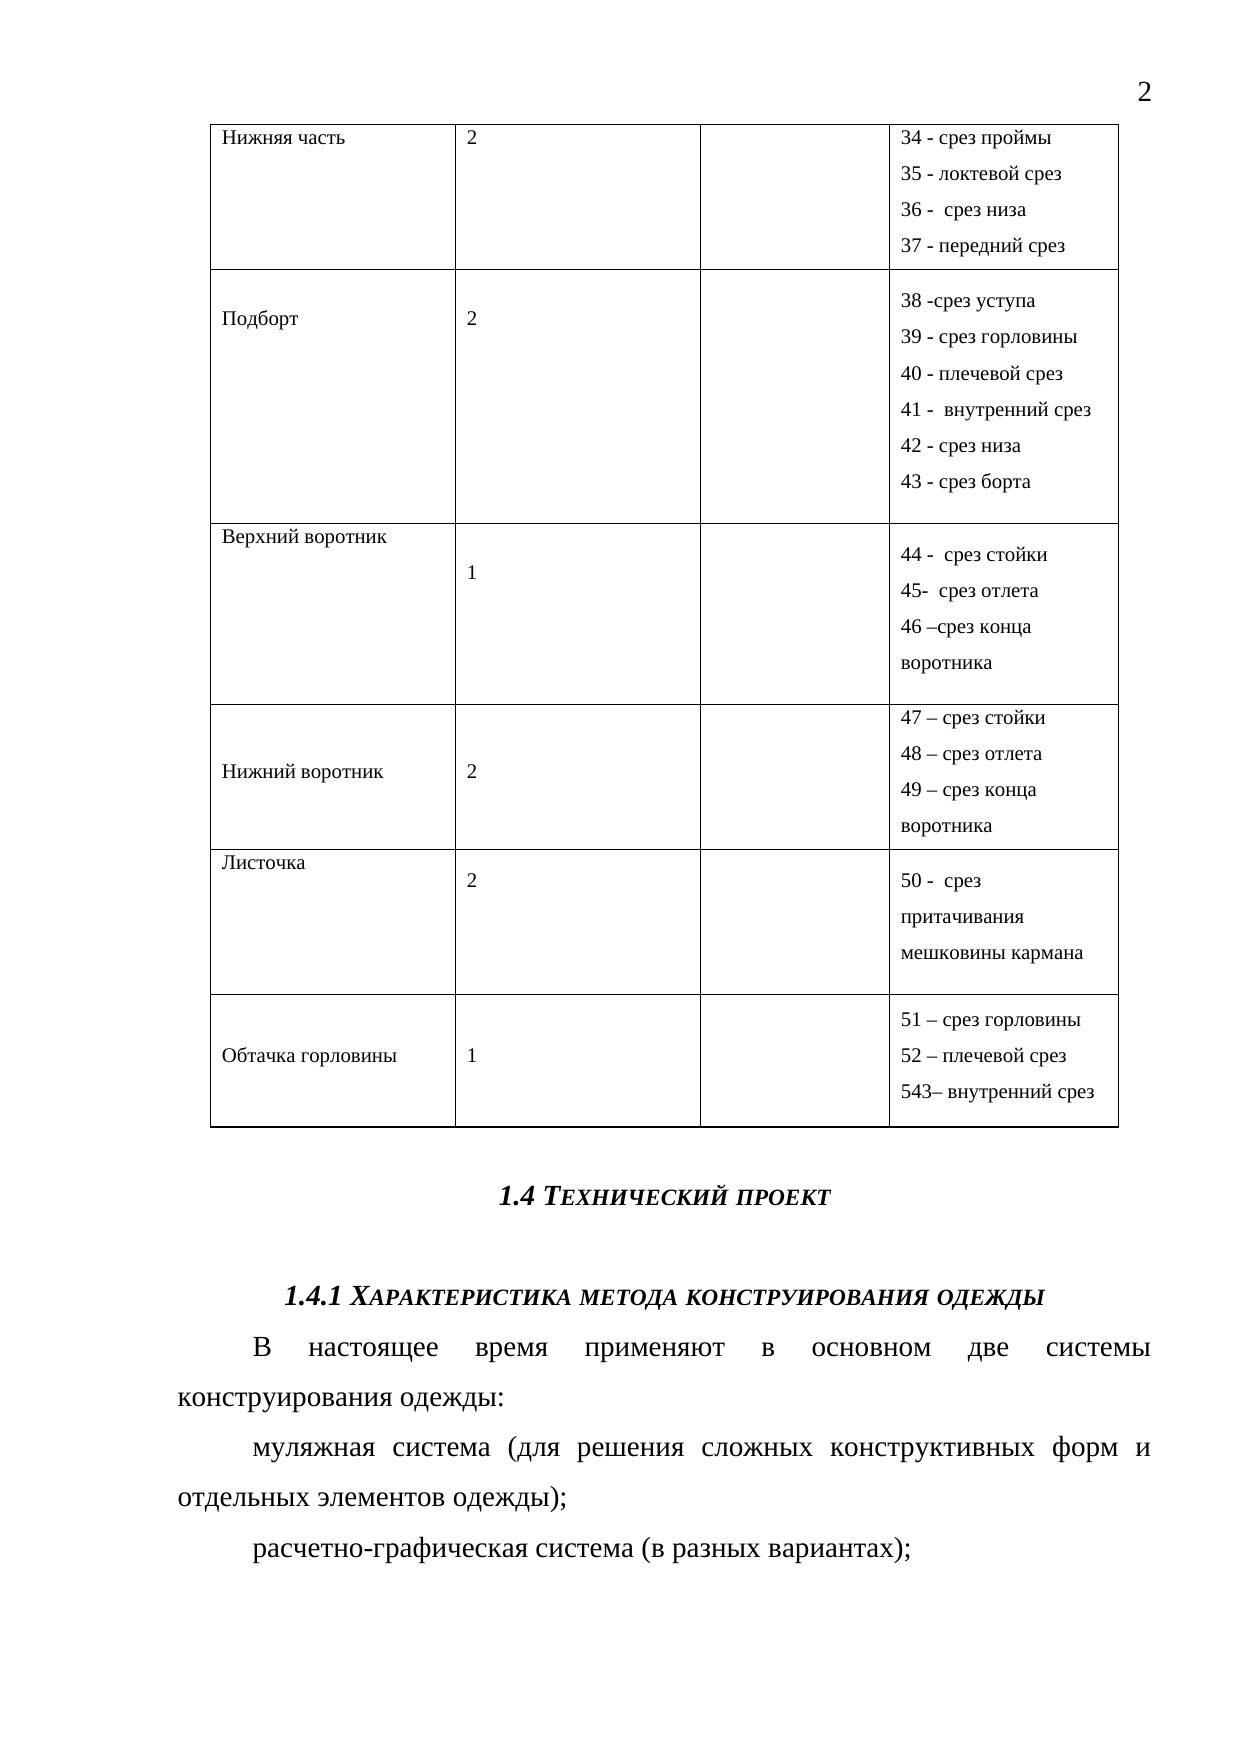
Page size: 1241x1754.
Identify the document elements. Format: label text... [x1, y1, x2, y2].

table_cell Подборт [211, 270, 455, 523]
table_cell 44 - срез стойки 45- срез отлета 46 –срез конца воротника [890, 524, 1118, 704]
table_cell 1 [456, 524, 700, 704]
table_cell [701, 524, 889, 704]
table_cell 38 -срез уступа 39 - срез горловины 40 - плечевой срез 41 - внутренний срез 42 - срез низа 43 - срез борта [890, 270, 1118, 523]
text расчетно-графическая система (в разных вариантах); [177, 1530, 1152, 1563]
table_cell 2 [456, 850, 700, 994]
table_cell [701, 270, 889, 523]
subtitle 1.4.1 Характеристика метода конструирования одежды [177, 1278, 1152, 1312]
table_cell 51 – срез горловины 52 – плечевой срез 543– внутренний срез [890, 995, 1118, 1126]
table_cell 2 [456, 125, 700, 269]
text муляжная система (для решения сложных конструктивных форм и отдельных элементов одежды); [177, 1429, 1152, 1513]
table_cell 2 [456, 270, 700, 523]
table_cell [701, 995, 889, 1126]
table_cell Нижний воротник [211, 705, 455, 849]
table_cell Верхний воротник [211, 524, 455, 704]
table_cell Листочка [211, 850, 455, 994]
text В настоящее время применяют в основном две системы конструирования одежды: [177, 1329, 1152, 1412]
table_cell 1 [456, 995, 700, 1126]
table_cell Нижняя часть [211, 125, 455, 269]
table_cell 2 [456, 705, 700, 849]
table_cell 47 – срез стойки 48 – срез отлета 49 – срез конца воротника [890, 705, 1118, 849]
subtitle 1.4 Технический проект [177, 1178, 1152, 1211]
table_cell Обтачка горловины [211, 995, 455, 1126]
table_cell [701, 850, 889, 994]
table_cell 34 - срез проймы 35 - локтевой срез 36 - срез низа 37 - передний срез [890, 125, 1118, 269]
table_cell 50 - срез притачивания мешковины кармана [890, 850, 1118, 994]
table_cell [701, 705, 889, 849]
table_cell [701, 125, 889, 269]
